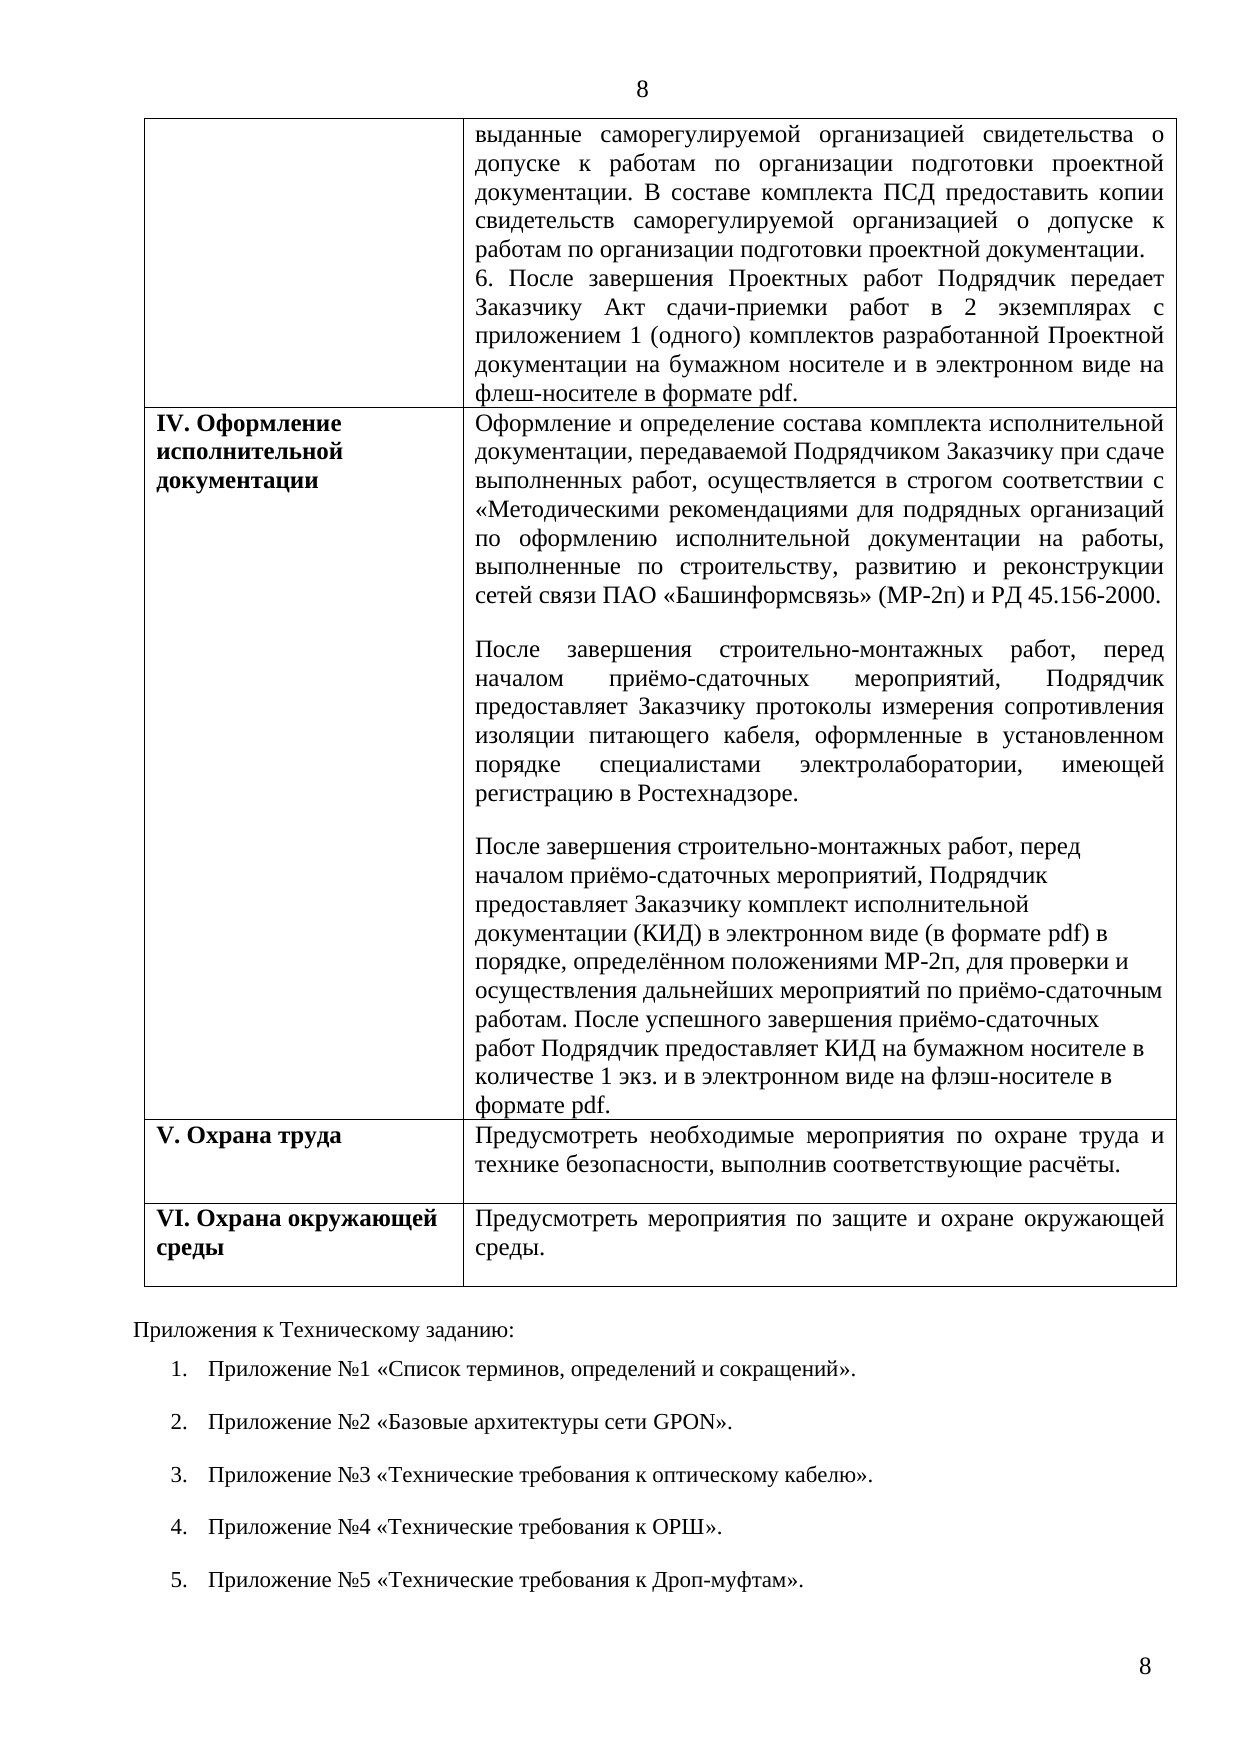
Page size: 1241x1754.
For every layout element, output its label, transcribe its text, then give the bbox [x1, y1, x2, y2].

list Приложение №1 «Список терминов, определений и сокращений». [170, 1355, 1152, 1382]
table_cell VI. Охрана окружающей среды [145, 1204, 463, 1286]
table_cell Оформление и определение состава комплекта исполнительной документации, передаваемой Подрядчиком Заказчику при сдаче выполненных работ, осуществляется в строгом соответствии с «Методическими рекомендациями для подрядных организаций по оформлению исполнительной документации на работы, выполненные по строительству, развитию и реконструкции сетей связи ПАО «Башинформсвязь» (МР-2п) и РД 45.156-2000. После завершения строительно-монтажных работ, перед началом приёмо-сдаточных мероприятий, Подрядчик предоставляет Заказчику протоколы измерения сопротивления изоляции питающего кабеля, оформленные в установленном порядке специалистами электролаборатории, имеющей регистрацию в Ростехнадзоре. После завершения строительно-монтажных работ, перед началом приёмо-сдаточных мероприятий, Подрядчик предоставляет Заказчику комплект исполнительной документации (КИД) в электронном виде (в формате pdf) в порядке, определённом положениями МР-2п, для проверки и осуществления дальнейших мероприятий по приёмо-сдаточным работам. После успешного завершения приёмо-сдаточных работ Подрядчик предоставляет КИД на бумажном носителе в количестве 1 экз. и в электронном виде на флэш-носителе в формате pdf. [464, 408, 1176, 1119]
list Приложение №3 «Технические требования к оптическому кабелю». [170, 1461, 1152, 1487]
table_cell Предусмотреть необходимые мероприятия по охране труда и технике безопасности, выполнив соответствующие расчёты. [464, 1120, 1176, 1202]
table_cell Предусмотреть мероприятия по защите и охране окружающей среды. [464, 1204, 1176, 1286]
table_cell V. Охрана труда [145, 1120, 463, 1202]
text Приложения к Техническому заданию: [133, 1316, 1152, 1342]
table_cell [464, 119, 1176, 407]
list Приложение №5 «Технические требования к Дроп-муфтам». [170, 1566, 1152, 1592]
list Приложение №4 «Технические требования к ОРШ». [170, 1513, 1152, 1540]
table_cell IV. Оформление исполнительной документации [145, 408, 463, 1119]
list Приложение №2 «Базовые архитектуры сети GPON». [170, 1408, 1152, 1434]
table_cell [145, 119, 463, 407]
